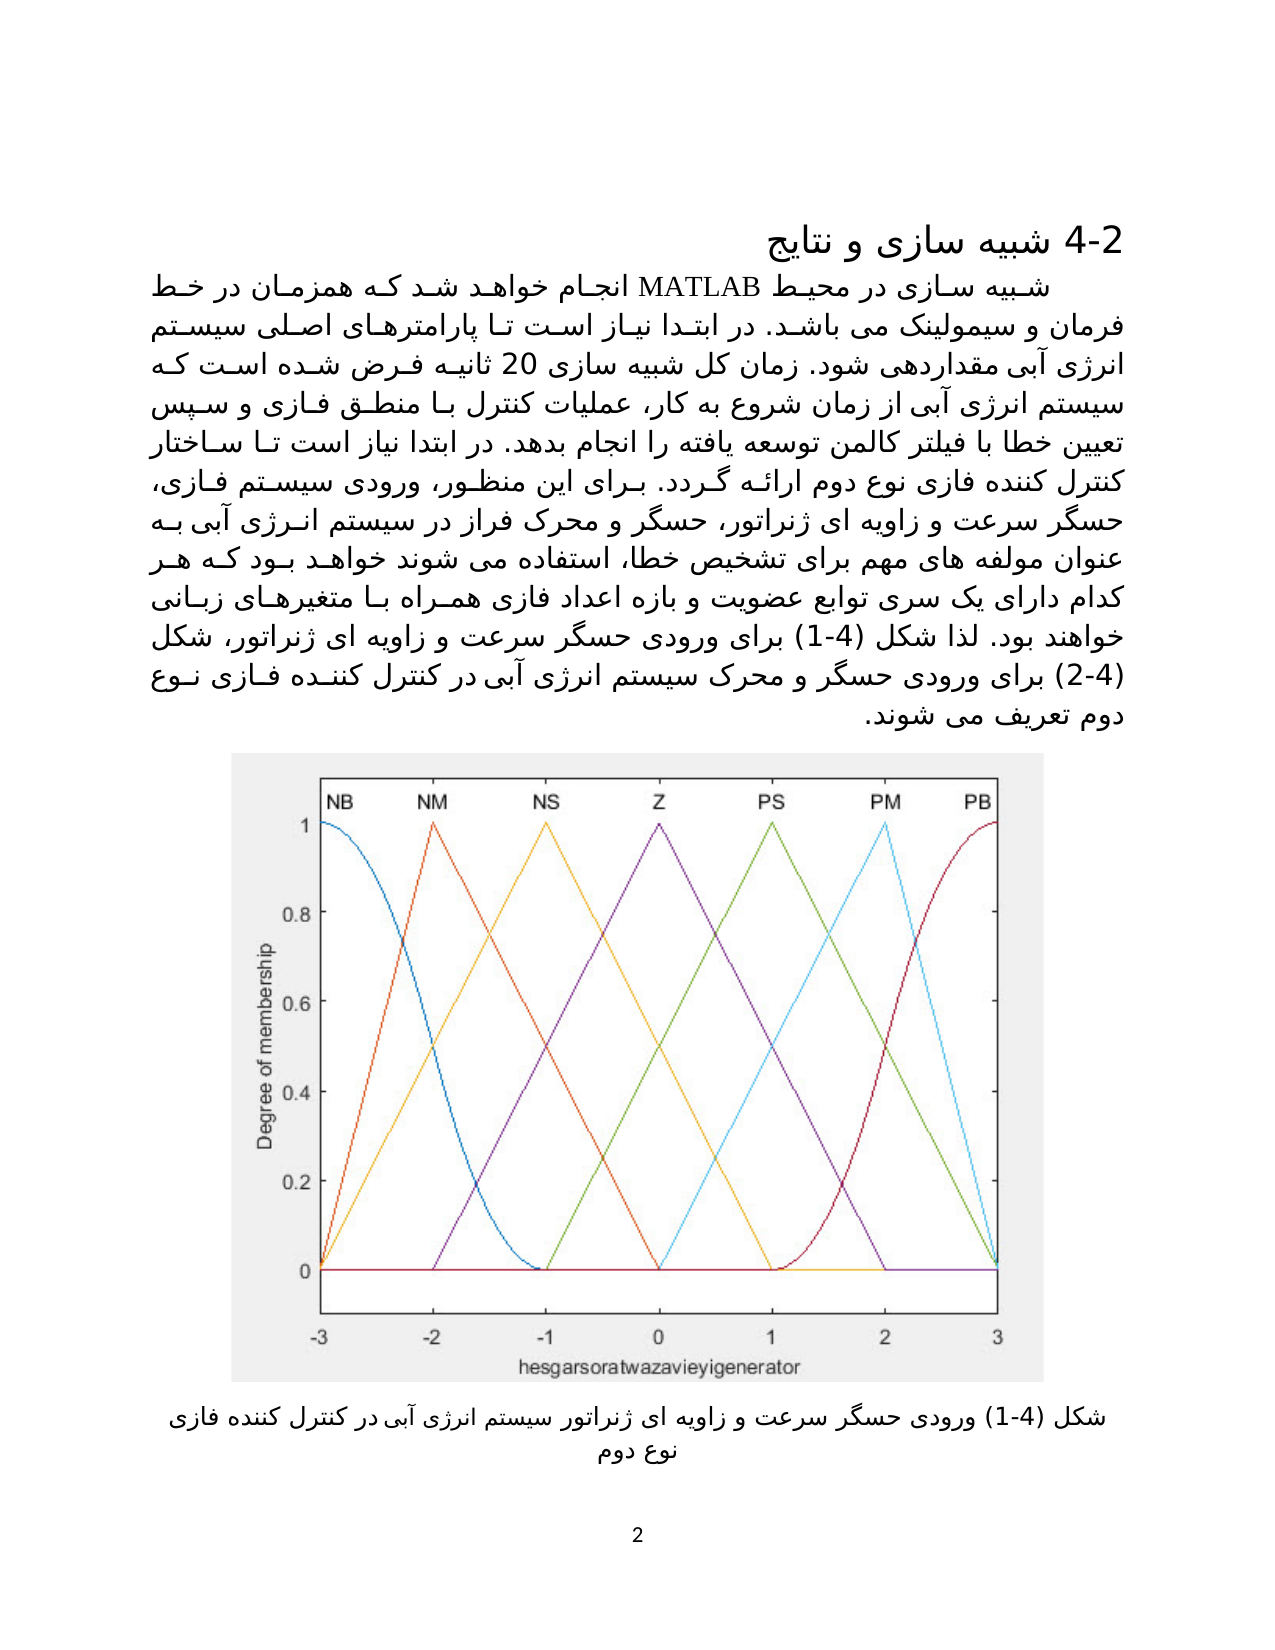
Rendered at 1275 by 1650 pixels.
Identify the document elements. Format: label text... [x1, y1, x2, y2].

text شبیه سازی در محیط MATLAB انجام خواهد شد که همزمان در خط فرمان و سیمولینک می باشد. در ابتدا نیاز است تا پارامترهای اصلی سیستم انرژی آبی مقداردهی شود. زمان کل شبیه سازی 20 ثانیه فرض شده است که سیستم انرژی آبی از زمان شروع به کار، عملیات کنترل با منطق فازی و سپس تعیین خطا با فیلتر کالمن توسعه یافته را انجام بدهد. در ابتدا نیاز است تا ساختار کنترل کننده فازی نوع دوم ارائه گردد. برای این منظور، ورودی سیستم فازی، حسگر سرعت و زاویه ای ژنراتور، حسگر و محرک فراز در سیستم انرژی آبی به عنوان مولفه های مهم برای تشخیص خطا، استفاده می شوند خواهد بود که هر کدام دارای یک سری توابع عضویت و بازه اعداد فازی همراه با متغیرهای زبانی خواهند بود. لذا شکل (4-1) برای ورودی حسگر سرعت و زاویه ای ژنراتور، شکل (4-2) برای ورودی حسگر و محرک سیستم انرژی آبی در کنترل کننده فازی نوع دوم تعریف می شوند. [150, 269, 1125, 732]
subtitle 4-2 شبیه سازی و نتایج [150, 219, 1125, 262]
text شکل (4-1) ورودی حسگر سرعت و زاویه ای ژنراتور سیستم انرژی آبی در کنترل کننده فازی نوع دوم [150, 1402, 1125, 1465]
picture [231, 753, 1044, 1382]
